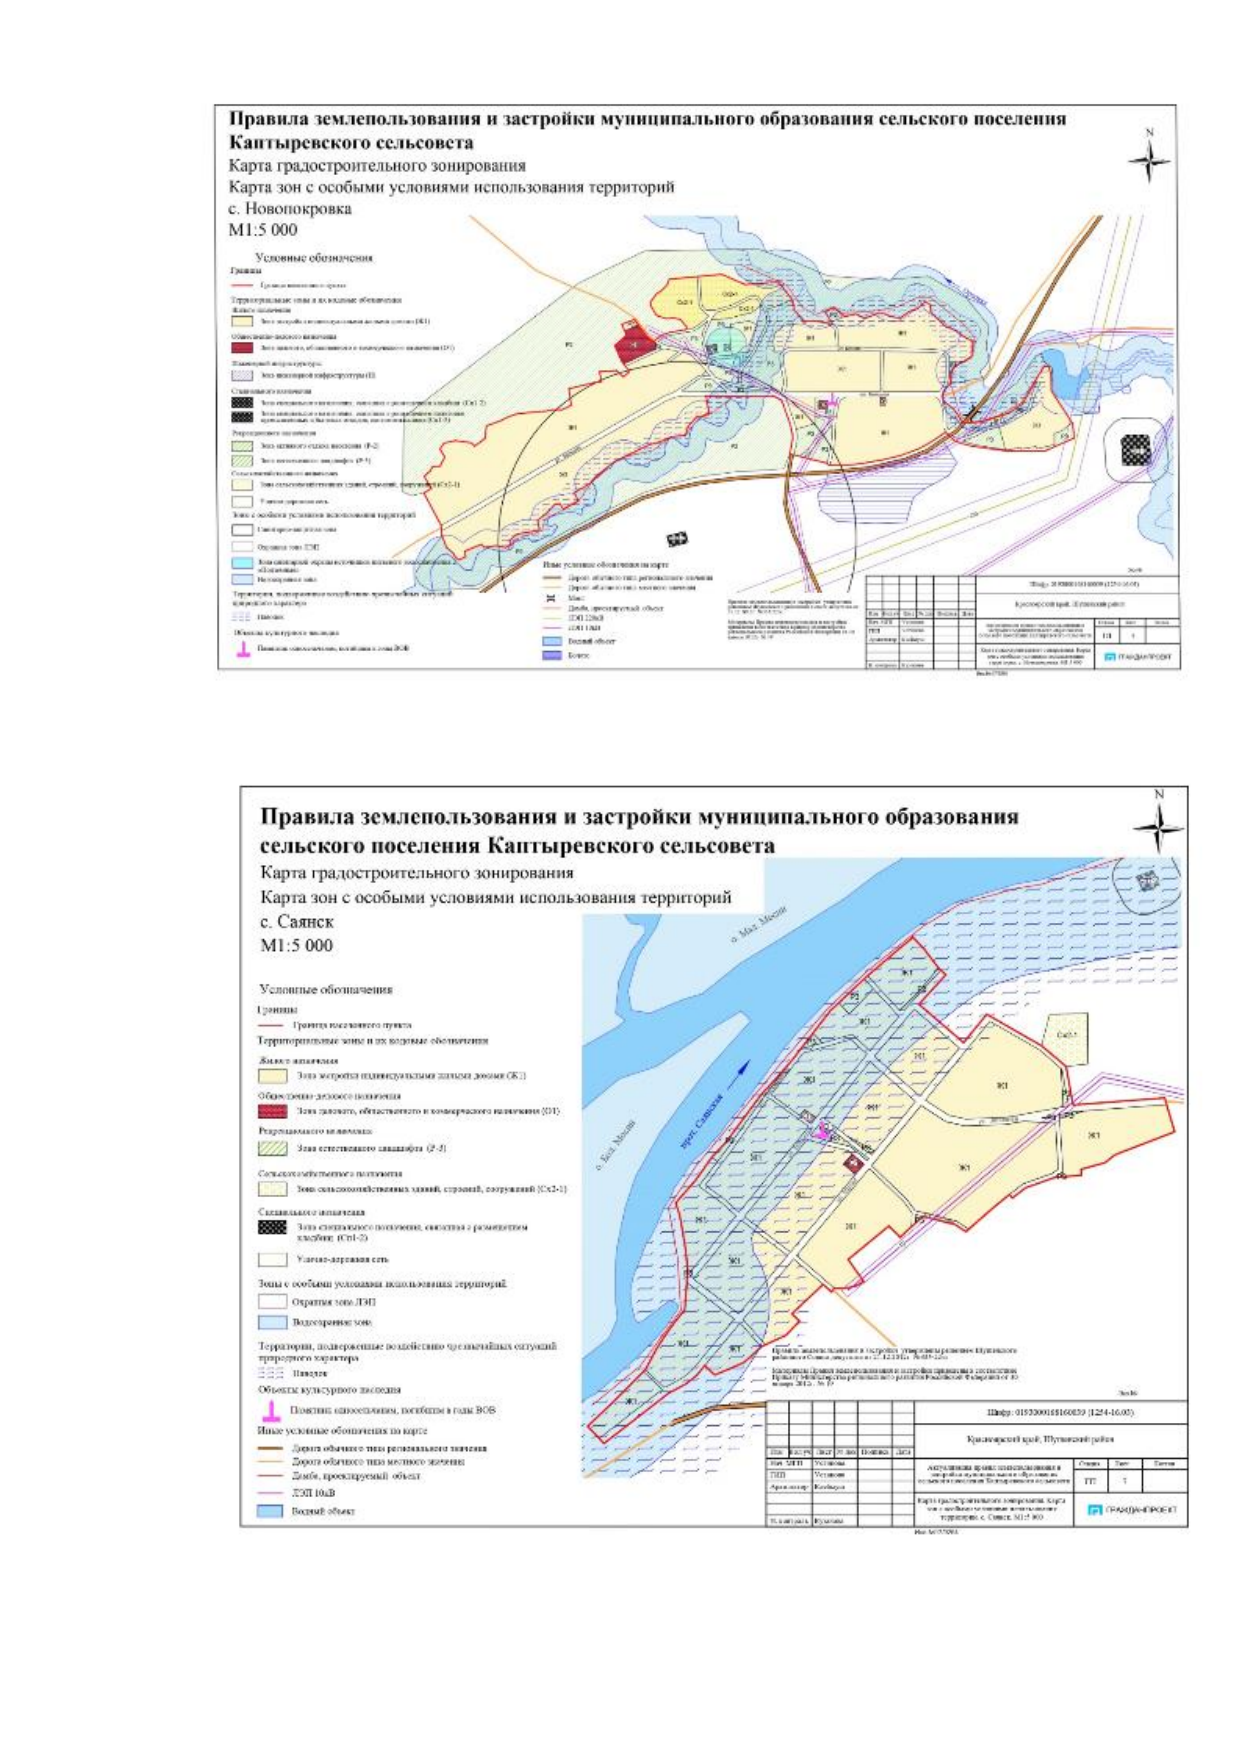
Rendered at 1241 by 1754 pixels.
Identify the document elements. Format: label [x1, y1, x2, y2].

picture [177, 772, 1203, 1547]
picture [177, 92, 1194, 687]
